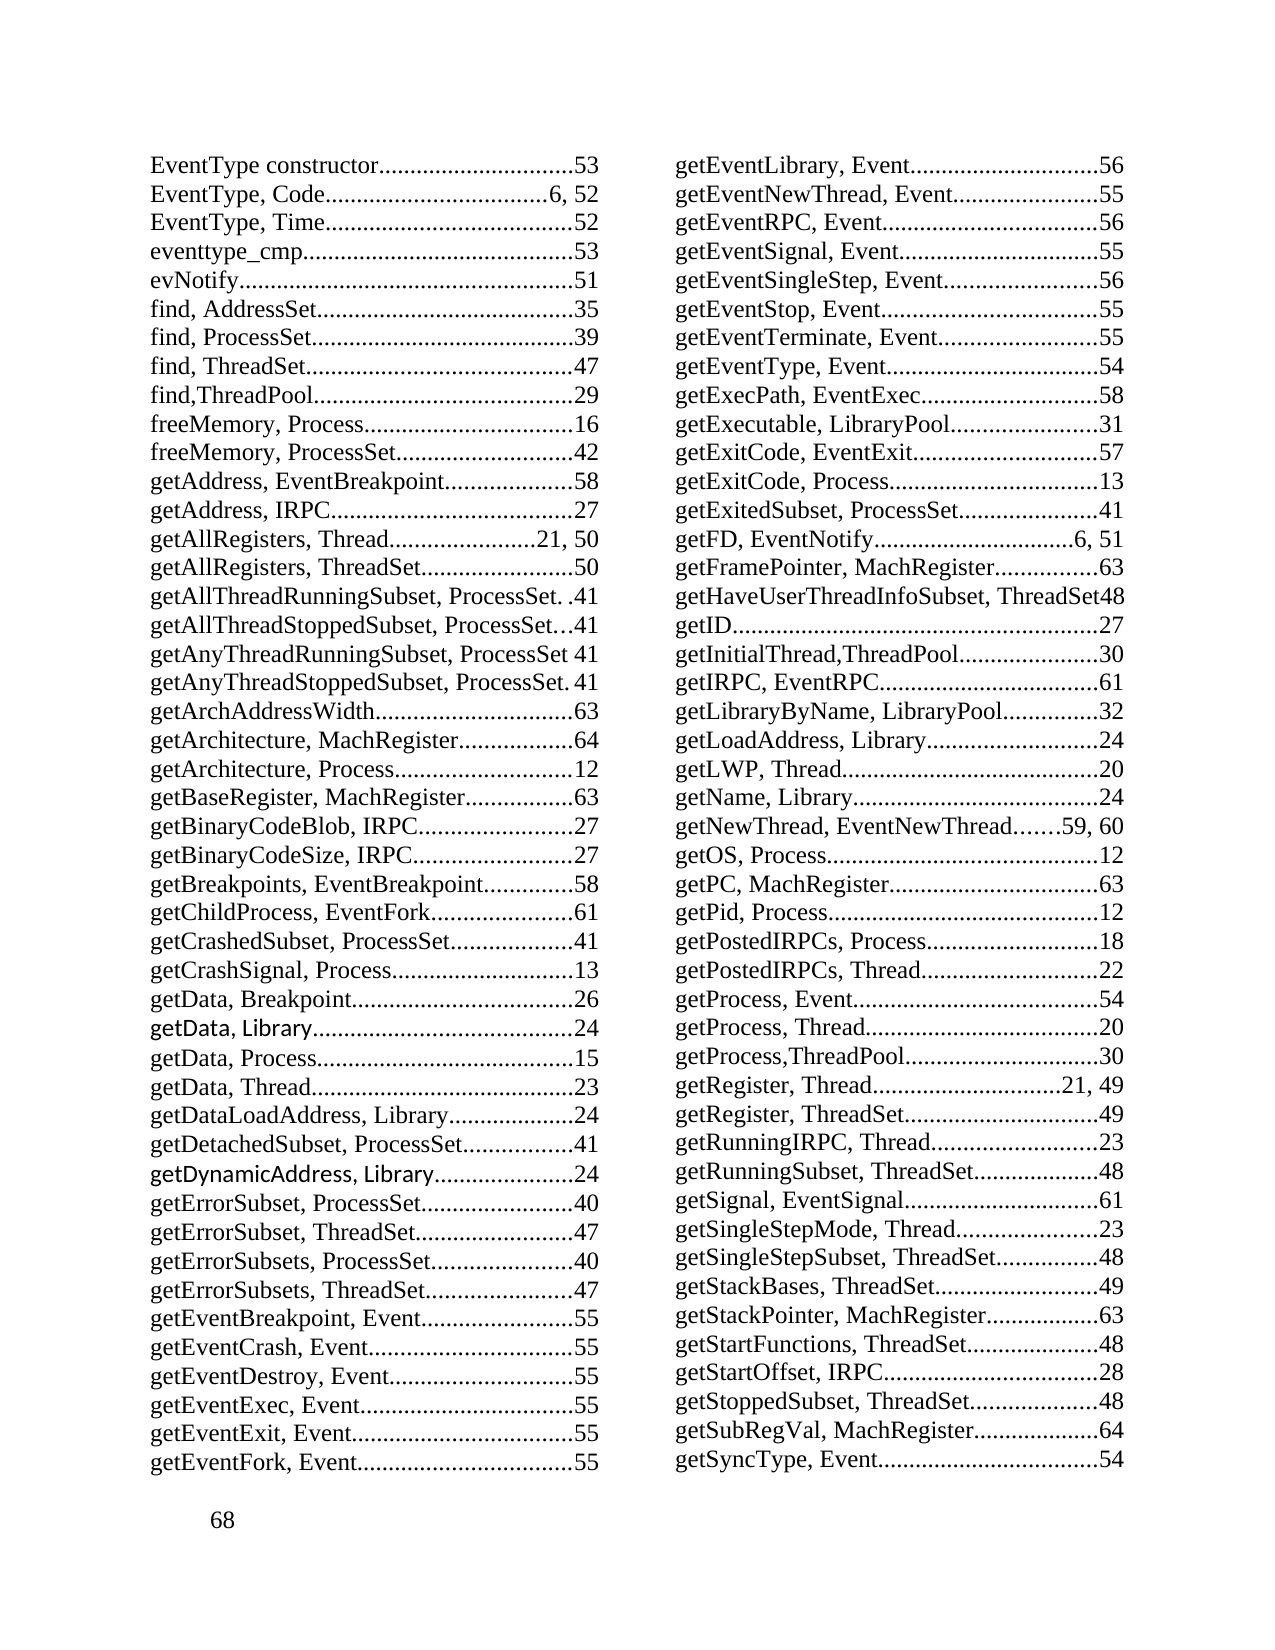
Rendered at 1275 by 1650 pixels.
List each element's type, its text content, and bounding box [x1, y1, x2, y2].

text getInitialThread,ThreadPool 30 [675, 639, 1125, 667]
text getRegister, ThreadSet 49 [675, 1099, 1125, 1127]
text getPid, Process 12 [675, 897, 1125, 926]
text getOS, Process 12 [675, 840, 1125, 869]
text getLoadAddress, Library 24 [675, 725, 1125, 754]
text getCrashedSubset, ProcessSet 41 [150, 926, 600, 955]
text getBaseRegister, MachRegister 63 [150, 782, 600, 811]
text getExecutable, LibraryPool 31 [675, 409, 1125, 437]
text freeMemory, Process 16 [150, 409, 600, 437]
text getID 27 [675, 610, 1125, 639]
text getData, Process 15 [150, 1043, 600, 1072]
text getSingleStepMode, Thread 23 [675, 1214, 1125, 1242]
text getProcess, Thread 20 [675, 1012, 1125, 1041]
text getRegister, Thread 21, 49 [675, 1070, 1125, 1099]
text getBreakpoints, EventBreakpoint 58 [150, 869, 600, 897]
text getProcess, Event 54 [675, 984, 1125, 1012]
text getEventDestroy, Event 55 [150, 1361, 600, 1390]
text getStoppedSubset, ThreadSet 48 [675, 1386, 1125, 1415]
text getErrorSubsets, ThreadSet 47 [150, 1275, 600, 1303]
text getAnyThreadRunningSubset, ProcessSet 41 [150, 639, 600, 667]
text getEventExit, Event 55 [150, 1418, 600, 1447]
text getSubRegVal, MachRegister 64 [675, 1415, 1125, 1444]
text getArchitecture, Process 12 [150, 754, 600, 782]
text getFD, EventNotify 6, 51 [675, 524, 1125, 552]
text getEventType, Event 54 [675, 351, 1125, 380]
text evNotify 51 [150, 265, 600, 294]
text getData, Thread 23 [150, 1072, 600, 1101]
text getFramePointer, MachRegister 63 [675, 552, 1125, 581]
text getErrorSubset, ThreadSet 47 [150, 1217, 600, 1246]
text getErrorSubsets, ProcessSet 40 [150, 1246, 600, 1275]
text getName, Library 24 [675, 782, 1125, 811]
text getHaveUserThreadInfoSubset, ThreadSet 48 [675, 581, 1125, 610]
text getEventNewThread, Event 55 [675, 179, 1125, 207]
text getAllThreadRunningSubset, ProcessSet 41 [150, 581, 600, 610]
text getNewThread, EventNewThread 59, 60 [675, 811, 1125, 840]
text getPostedIRPCs, Thread 22 [675, 955, 1125, 984]
text getRunningSubset, ThreadSet 48 [675, 1156, 1125, 1185]
text getData, Library 24 [150, 1012, 600, 1043]
text getSyncType, Event 54 [675, 1444, 1125, 1472]
text getLibraryByName, LibraryPool 32 [675, 696, 1125, 725]
text getExecPath, EventExec 58 [675, 380, 1125, 409]
text getIRPC, EventRPC 61 [675, 667, 1125, 696]
text find,ThreadPool 29 [150, 380, 600, 409]
text getAllThreadStoppedSubset, ProcessSet 41 [150, 610, 600, 639]
text getPostedIRPCs, Process 18 [675, 926, 1125, 955]
text EventType constructor 53 [150, 150, 600, 179]
text getBinaryCodeBlob, IRPC 27 [150, 811, 600, 840]
text getSignal, EventSignal 61 [675, 1185, 1125, 1214]
text getEventSingleStep, Event 56 [675, 265, 1125, 294]
text getEventFork, Event 55 [150, 1447, 600, 1476]
text getRunningIRPC, Thread 23 [675, 1127, 1125, 1156]
text getData, Breakpoint 26 [150, 984, 600, 1012]
text getExitedSubset, ProcessSet 41 [675, 495, 1125, 524]
text getAddress, EventBreakpoint 58 [150, 466, 600, 495]
text getProcess,ThreadPool 30 [675, 1041, 1125, 1070]
text getErrorSubset, ProcessSet 40 [150, 1188, 600, 1217]
text getDataLoadAddress, Library 24 [150, 1101, 600, 1129]
text getDetachedSubset, ProcessSet 41 [150, 1129, 600, 1158]
text getArchitecture, MachRegister 64 [150, 725, 600, 754]
text getEventTerminate, Event 55 [675, 322, 1125, 351]
text getExitCode, Process 13 [675, 466, 1125, 495]
text freeMemory, ProcessSet 42 [150, 437, 600, 466]
text getCrashSignal, Process 13 [150, 955, 600, 984]
text find, ProcessSet 39 [150, 322, 600, 351]
text find, AddressSet 35 [150, 294, 600, 322]
text getAnyThreadStoppedSubset, ProcessSet 41 [150, 667, 600, 696]
text getAllRegisters, ThreadSet 50 [150, 552, 600, 581]
text getDynamicAddress, Library 24 [150, 1158, 600, 1188]
text EventType, Code 6, 52 [150, 179, 600, 207]
text getLWP, Thread 20 [675, 754, 1125, 782]
text getChildProcess, EventFork 61 [150, 897, 600, 926]
text getBinaryCodeSize, IRPC 27 [150, 840, 600, 869]
text getEventLibrary, Event 56 [675, 150, 1125, 179]
text getEventStop, Event 55 [675, 294, 1125, 322]
text getSingleStepSubset, ThreadSet 48 [675, 1242, 1125, 1271]
text getEventBreakpoint, Event 55 [150, 1303, 600, 1332]
text getEventRPC, Event 56 [675, 207, 1125, 236]
text getStartFunctions, ThreadSet 48 [675, 1329, 1125, 1357]
text getAllRegisters, Thread 21, 50 [150, 524, 600, 552]
text getStartOffset, IRPC 28 [675, 1357, 1125, 1386]
text getPC, MachRegister 63 [675, 869, 1125, 897]
text getEventSignal, Event 55 [675, 236, 1125, 265]
text eventtype_cmp 53 [150, 236, 600, 265]
text getArchAddressWidth 63 [150, 696, 600, 725]
text EventType, Time 52 [150, 207, 600, 236]
text getEventExec, Event 55 [150, 1390, 600, 1418]
text getAddress, IRPC 27 [150, 495, 600, 524]
text getStackPointer, MachRegister 63 [675, 1300, 1125, 1329]
text getStackBases, ThreadSet 49 [675, 1271, 1125, 1300]
text getEventCrash, Event 55 [150, 1332, 600, 1361]
text find, ThreadSet 47 [150, 351, 600, 380]
text getExitCode, EventExit 57 [675, 437, 1125, 466]
